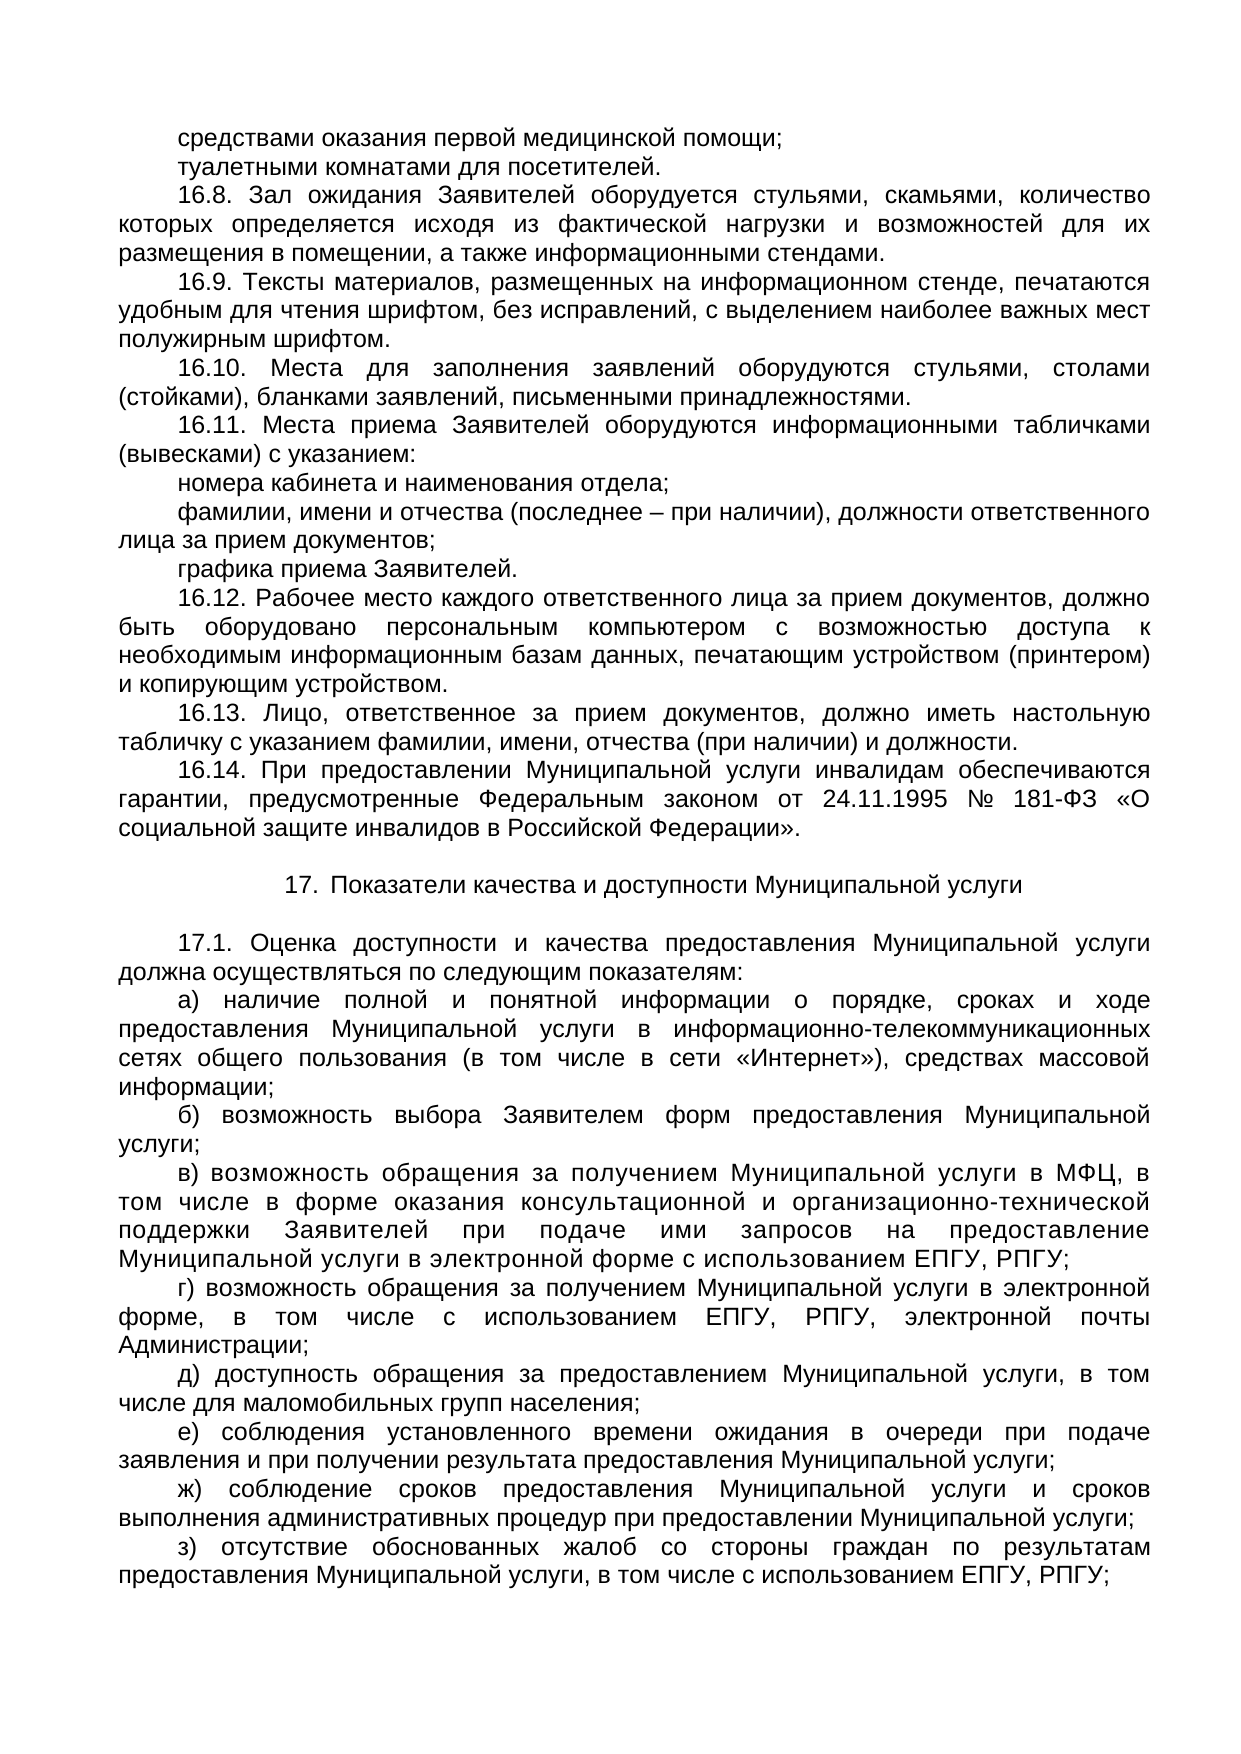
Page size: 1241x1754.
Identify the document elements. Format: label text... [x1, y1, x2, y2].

text 16.13. Лицо, ответственное за прием документов, должно иметь настольную табличку с указанием фамилии, имени, отчества (при наличии) и должности. [118, 698, 1152, 755]
text а) наличие полной и понятной информации о порядке, сроках и ходе предоставления Муниципальной услуги в информационно-телекоммуникационных сетях общего пользования (в том числе в сети «Интернет»), средствах массовой информации; [118, 985, 1152, 1100]
text з) отсутствие обоснованных жалоб со стороны граждан по результатам предоставления Муниципальной услуги, в том числе с использованием ЕПГУ, РПГУ; [118, 1531, 1152, 1589]
text номера кабинета и наименования отдела; [118, 468, 1152, 496]
text фамилии, имени и отчества (последнее – при наличии), должности ответственного лица за прием документов; [118, 496, 1152, 554]
text е) соблюдения установленного времени ожидания в очереди при подаче заявления и при получении результата предоставления Муниципальной услуги; [118, 1416, 1152, 1474]
text графика приема Заявителей. [118, 554, 1152, 583]
text 16.9. Тексты материалов, размещенных на информационном стенде, печатаются удобным для чтения шрифтом, без исправлений, с выделением наиболее важных мест полужирным шрифтом. [118, 266, 1152, 353]
text 16.14. При предоставлении Муниципальной услуги инвалидам обеспечиваются гарантии, предусмотренные Федеральным законом от 24.11.1995 № 181-ФЗ «О социальной защите инвалидов в Российской Федерации». [118, 755, 1152, 841]
text д) доступность обращения за предоставлением Муниципальной услуги, в том числе для маломобильных групп населения; [118, 1359, 1152, 1416]
text 16.12. Рабочее место каждого ответственного лица за прием документов, должно быть оборудовано персональным компьютером с возможностью доступа к необходимым информационным базам данных, печатающим устройством (принтером) и копирующим устройством. [118, 583, 1152, 698]
text в) возможность обращения за получением Муниципальной услуги в МФЦ, в том числе в форме оказания консультационной и организационно-технической поддержки Заявителей при подаче ими запросов на предоставление Муниципальной услуги в электронной форме с использованием ЕПГУ, РПГУ; [118, 1158, 1152, 1273]
text 16.8. Зал ожидания Заявителей оборудуется стульями, скамьями, количество которых определяется исходя из фактической нагрузки и возможностей для их размещения в помещении, а также информационными стендами. [118, 180, 1152, 266]
text г) возможность обращения за получением Муниципальной услуги в электронной форме, в том числе с использованием ЕПГУ, РПГУ, электронной почты Администрации; [118, 1273, 1152, 1359]
text 16.11. Места приема Заявителей оборудуются информационными табличками (вывесками) с указанием: [118, 410, 1152, 468]
text б) возможность выбора Заявителем форм предоставления Муниципальной услуги; [118, 1100, 1152, 1158]
text 16.10. Места для заполнения заявлений оборудуются стульями, столами (стойками), бланками заявлений, письменными принадлежностями. [118, 353, 1152, 410]
list Показатели качества и доступности Муниципальной услуги [156, 870, 1152, 899]
text ж) соблюдение сроков предоставления Муниципальной услуги и сроков выполнения административных процедур при предоставлении Муниципальной услуги; [118, 1474, 1152, 1531]
text туалетными комнатами для посетителей. [118, 151, 1152, 180]
text средствами оказания первой медицинской помощи; [118, 123, 1152, 151]
text 17.1. Оценка доступности и качества предоставления Муниципальной услуги должна осуществляться по следующим показателям: [118, 928, 1152, 985]
